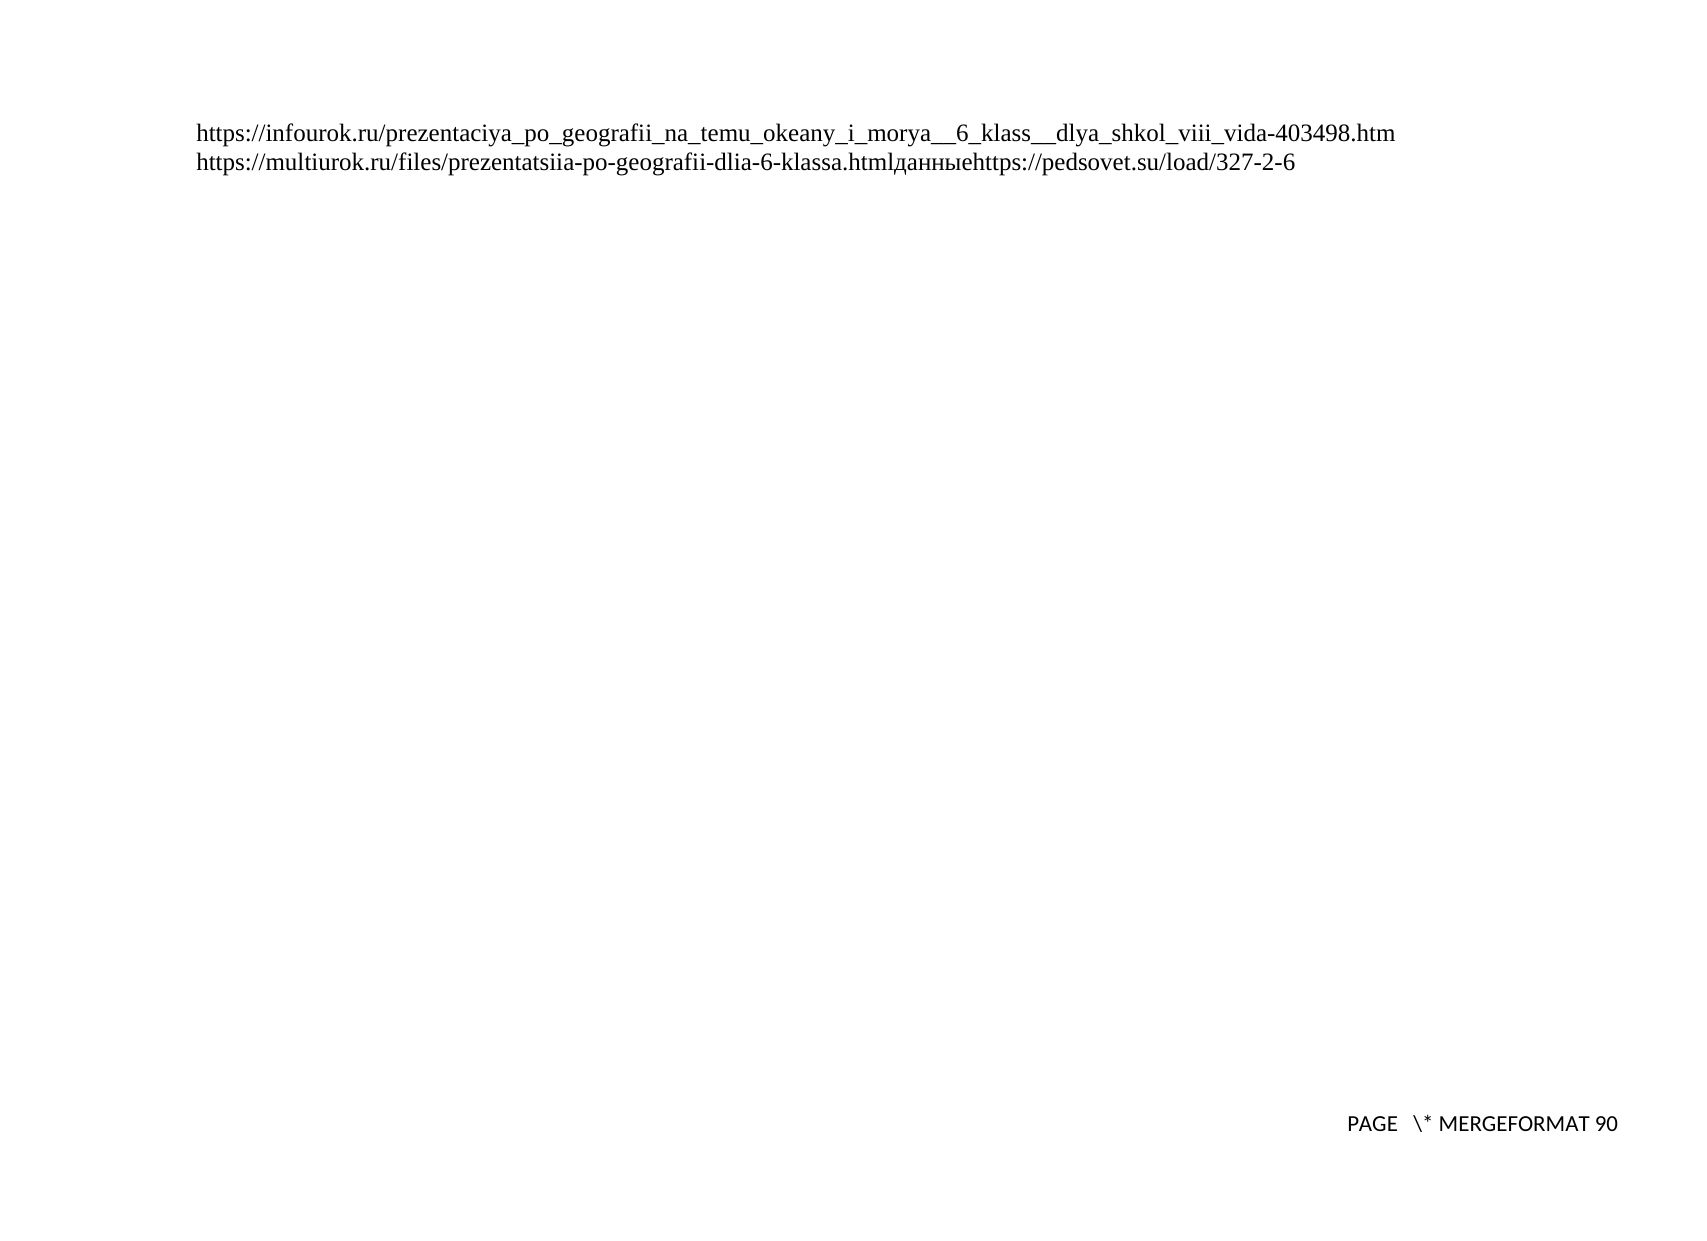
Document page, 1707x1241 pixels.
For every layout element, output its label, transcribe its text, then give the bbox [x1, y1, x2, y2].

text ‌ https://infourok.ru/prezentaciya_po_geografii_na_temu_okeany_i_morya__6_klass__dlya_shkol_viii_vida-403498.htm https://multiurok.ru/files/prezentatsiia-po-geografii-dlia-6-klassa.htmlданныеhttps://pedsovet.su/load/327-2-6 [190, 118, 1618, 176]
